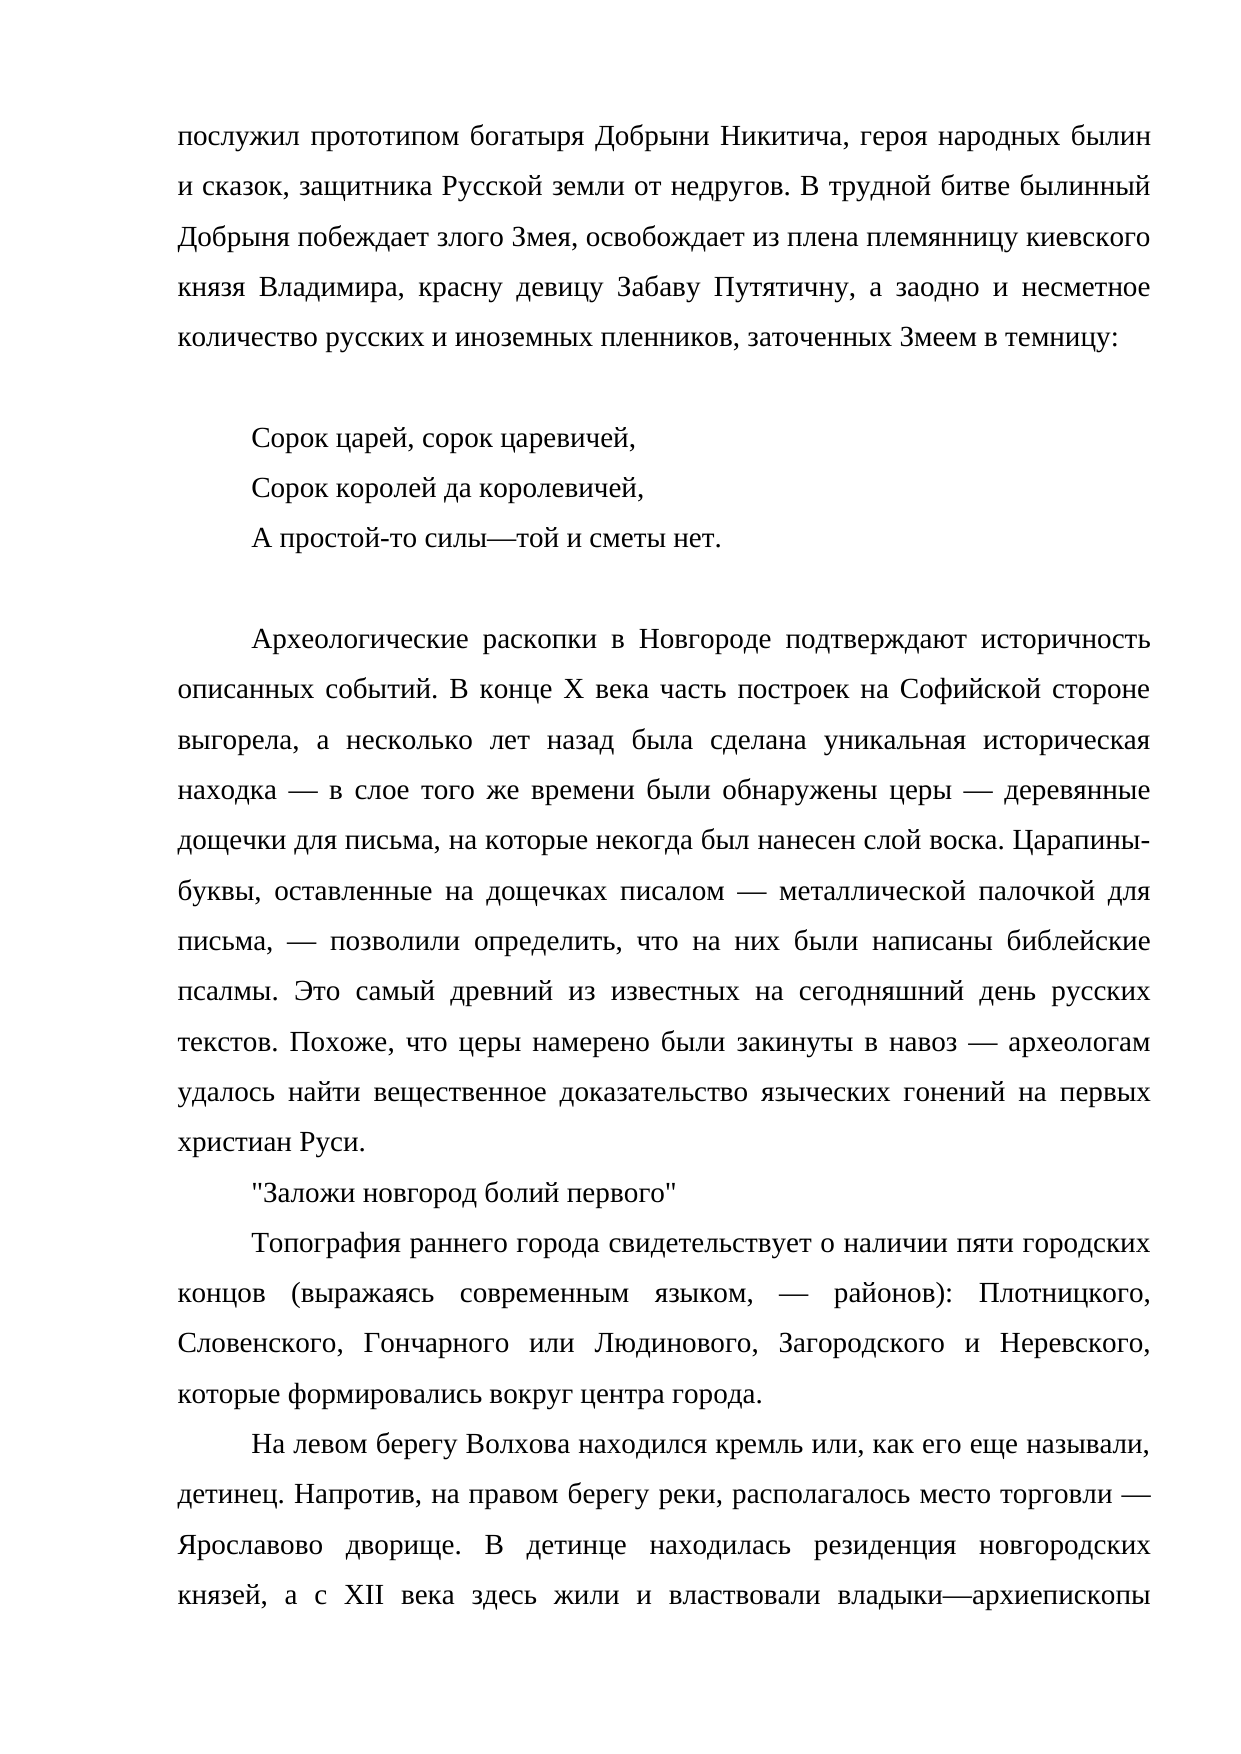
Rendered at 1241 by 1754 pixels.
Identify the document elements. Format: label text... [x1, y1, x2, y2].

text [177, 1426, 1152, 1611]
text А простой-то силы—той и сметы нет. [177, 521, 1152, 554]
text Топография раннего города свидетельствует о наличии пяти городских концов (выражаясь современным языком, — районов): Плотницкого, Словенского, Гончарного или Людинового, Загородского и Неревского, которые формировались вокруг центра города. [177, 1225, 1152, 1409]
text Археологические раскопки в Новгороде подтверждают историчность описанных событий. В конце X века часть построек на Софийской стороне выгорела, а несколько лет назад была сделана уникальная историческая находка — в слое того же времени были обнаружены церы — деревянные дощечки для письма, на которые некогда был нанесен слой воска. Царапины-буквы, оставленные на дощечках писалом — металлической палочкой для письма, — позволили определить, что на них были написаны библейские псалмы. Это самый древний из известных на сегодняшний день русских текстов. Похоже, что церы намерено были закинуты в навоз — археологам удалось найти вещественное доказательство языческих гонений на первых христиан Руси. [177, 621, 1152, 1158]
text Сорок царей, сорок царевичей, [177, 420, 1152, 453]
text "Заложи новгород болий первого" [177, 1175, 1152, 1208]
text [177, 118, 1152, 353]
text Сорок королей да королевичей, [177, 470, 1152, 504]
